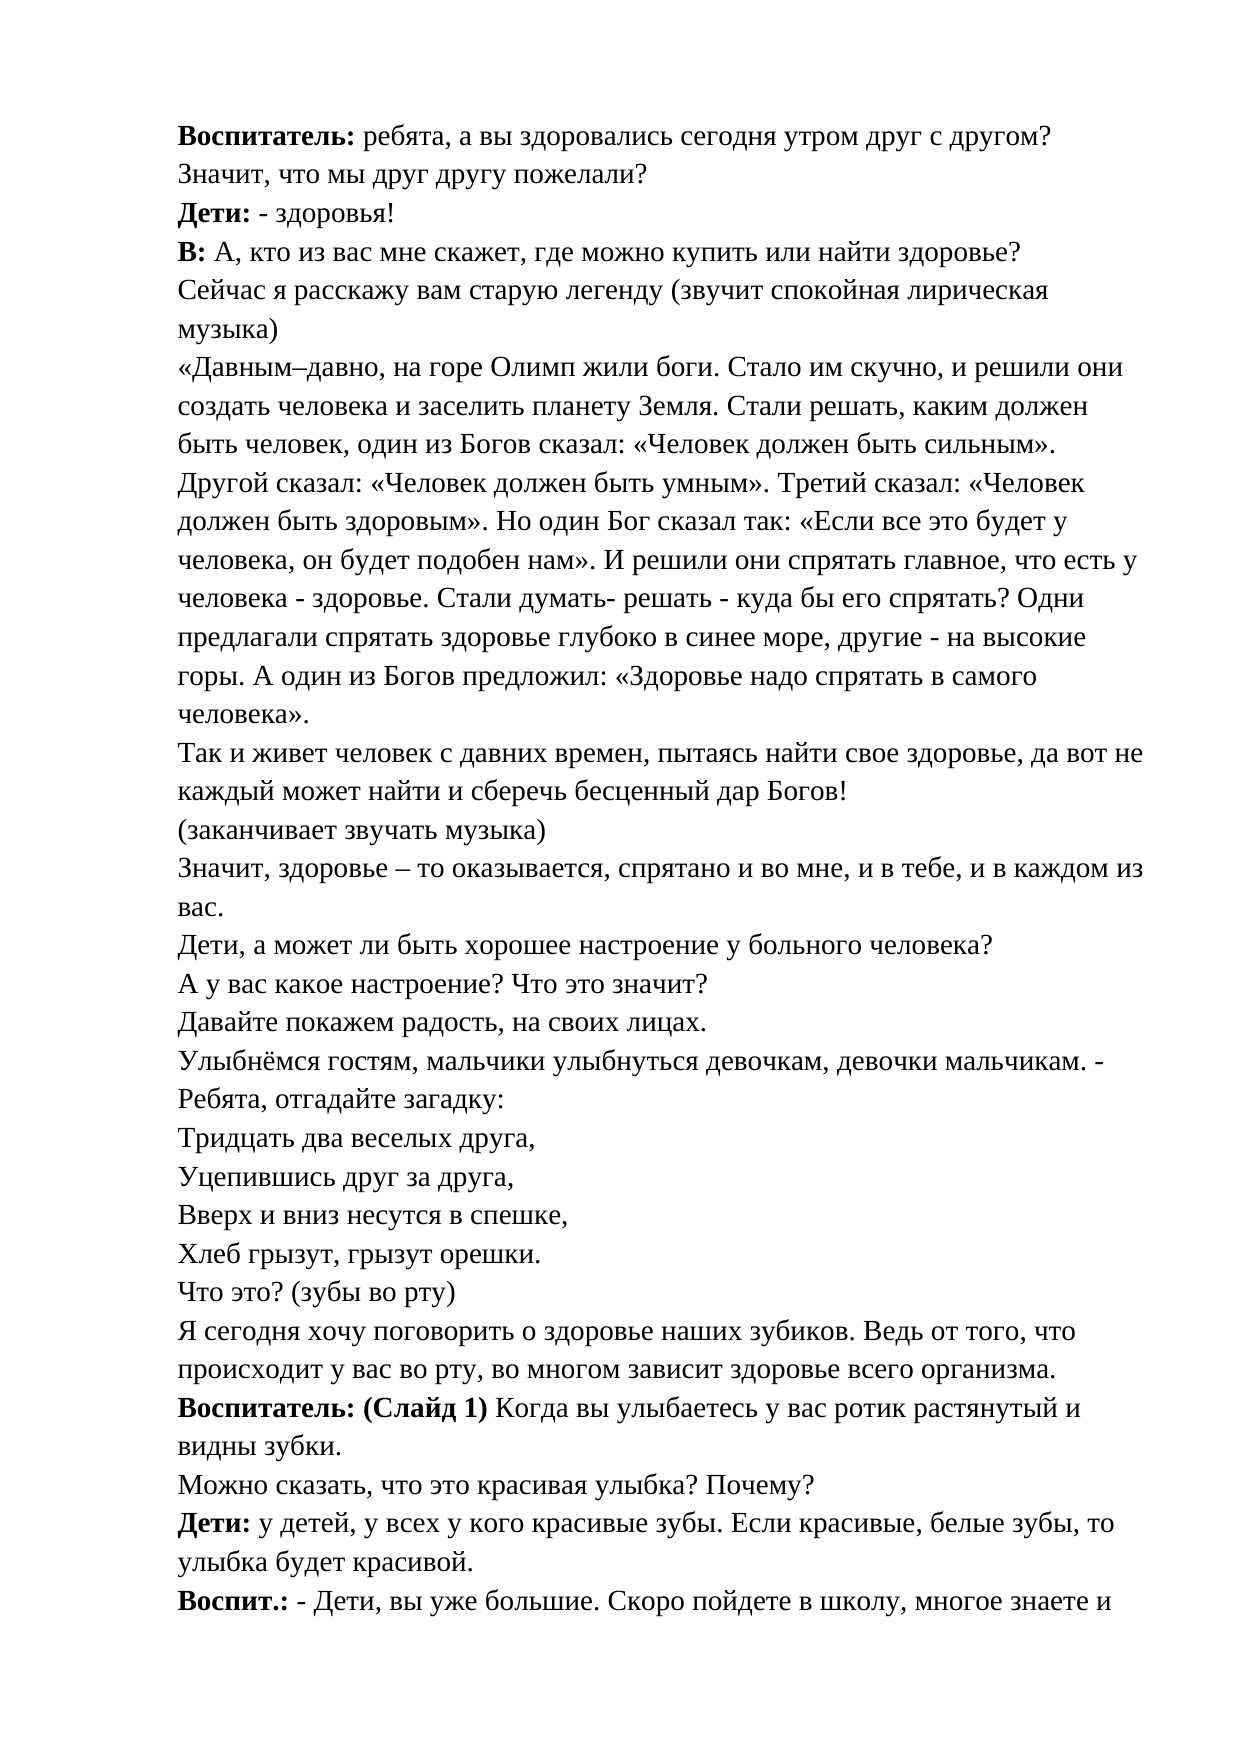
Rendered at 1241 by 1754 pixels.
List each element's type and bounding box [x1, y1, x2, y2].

text [177, 118, 1152, 267]
text [177, 272, 1152, 1616]
